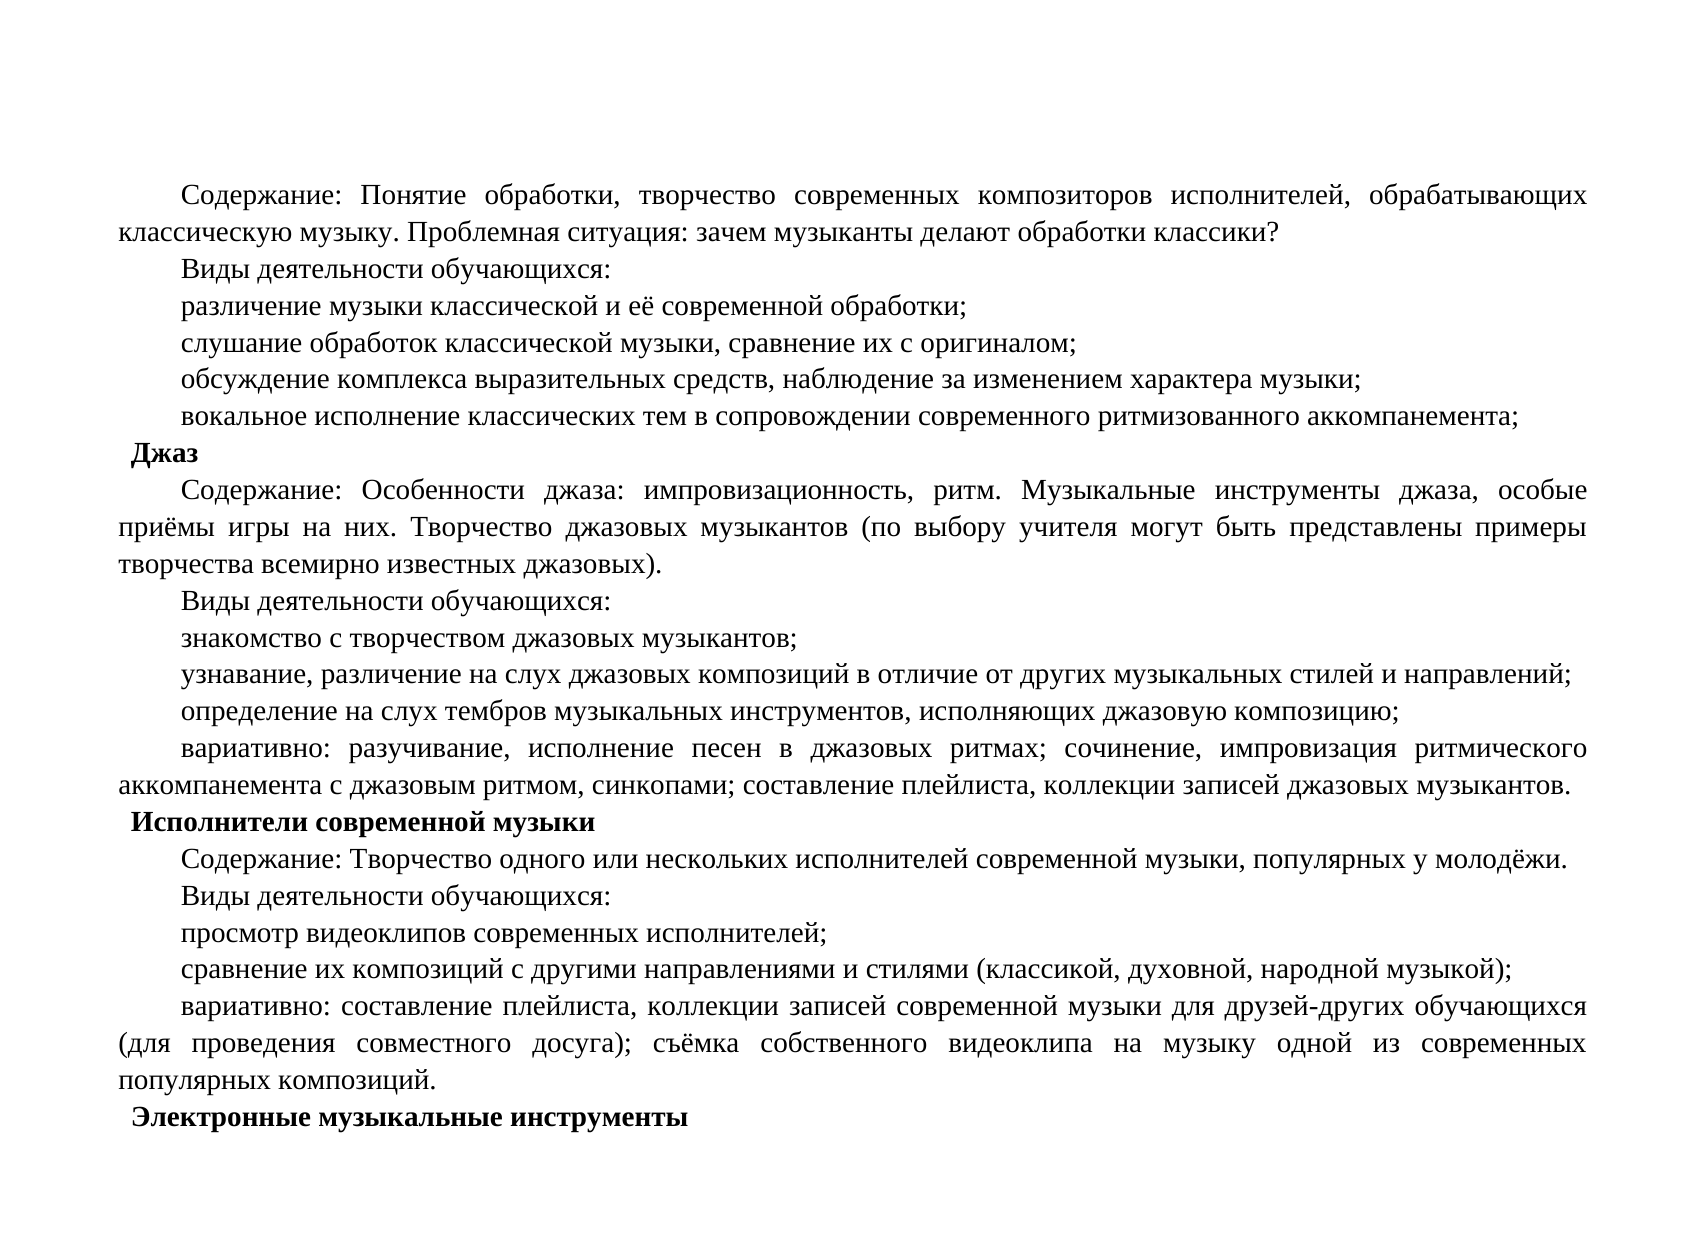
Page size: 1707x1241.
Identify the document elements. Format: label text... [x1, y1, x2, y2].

text определение на слух тембров музыкальных инструментов, исполняющих джазовую композицию; [118, 693, 1588, 727]
text Электронные музыкальные инструменты [131, 1099, 1588, 1133]
text Джаз [131, 435, 1588, 469]
text просмотр видеоклипов современных исполнителей; [118, 915, 1588, 948]
text слушание обработок классической музыки, сравнение их с оригиналом; [118, 325, 1588, 358]
text вокальное исполнение классических тем в сопровождении современного ритмизованного аккомпанемента; [118, 398, 1588, 432]
text обсуждение комплекса выразительных средств, наблюдение за изменением характера музыки; [118, 362, 1588, 395]
text Виды деятельности обучающихся: [118, 251, 1588, 284]
text Содержание: Понятие обработки, творчество современных композиторов исполнителей, обрабатывающих классическую музыку. Проблемная ситуация: зачем музыканты делают обработки классики? [118, 177, 1588, 248]
text вариативно: разучивание, исполнение песен в джазовых ритмах; сочинение, импровизация ритмического аккомпанемента с джазовым ритмом, синкопами; составление плейлиста, коллекции записей джазовых музыкантов. [118, 730, 1588, 801]
text знакомство с творчеством джазовых музыкантов; [118, 620, 1588, 653]
text Содержание: Творчество одного или нескольких исполнителей современной музыки, популярных у молодёжи. [118, 841, 1588, 874]
text узнавание, различение на слух джазовых композиций в отличие от других музыкальных стилей и направлений; [118, 657, 1588, 690]
text вариативно: составление плейлиста, коллекции записей современной музыки для друзей-других обучающихся (для проведения совместного досуга); съёмка собственного видеоклипа на музыку одной из современных популярных композиций. [118, 988, 1588, 1096]
text сравнение их композиций с другими направлениями и стилями (классикой, духовной, народной музыкой); [118, 952, 1588, 985]
text Исполнители современной музыки [131, 804, 1588, 838]
text Виды деятельности обучающихся: [118, 583, 1588, 616]
text различение музыки классической и её современной обработки; [118, 288, 1588, 321]
text Содержание: Особенности джаза: импровизационность, ритм. Музыкальные инструменты джаза, особые приёмы игры на них. Творчество джазовых музыкантов (по выбору учителя могут быть представлены примеры творчества всемирно известных джазовых). [118, 472, 1588, 579]
text Виды деятельности обучающихся: [118, 878, 1588, 911]
